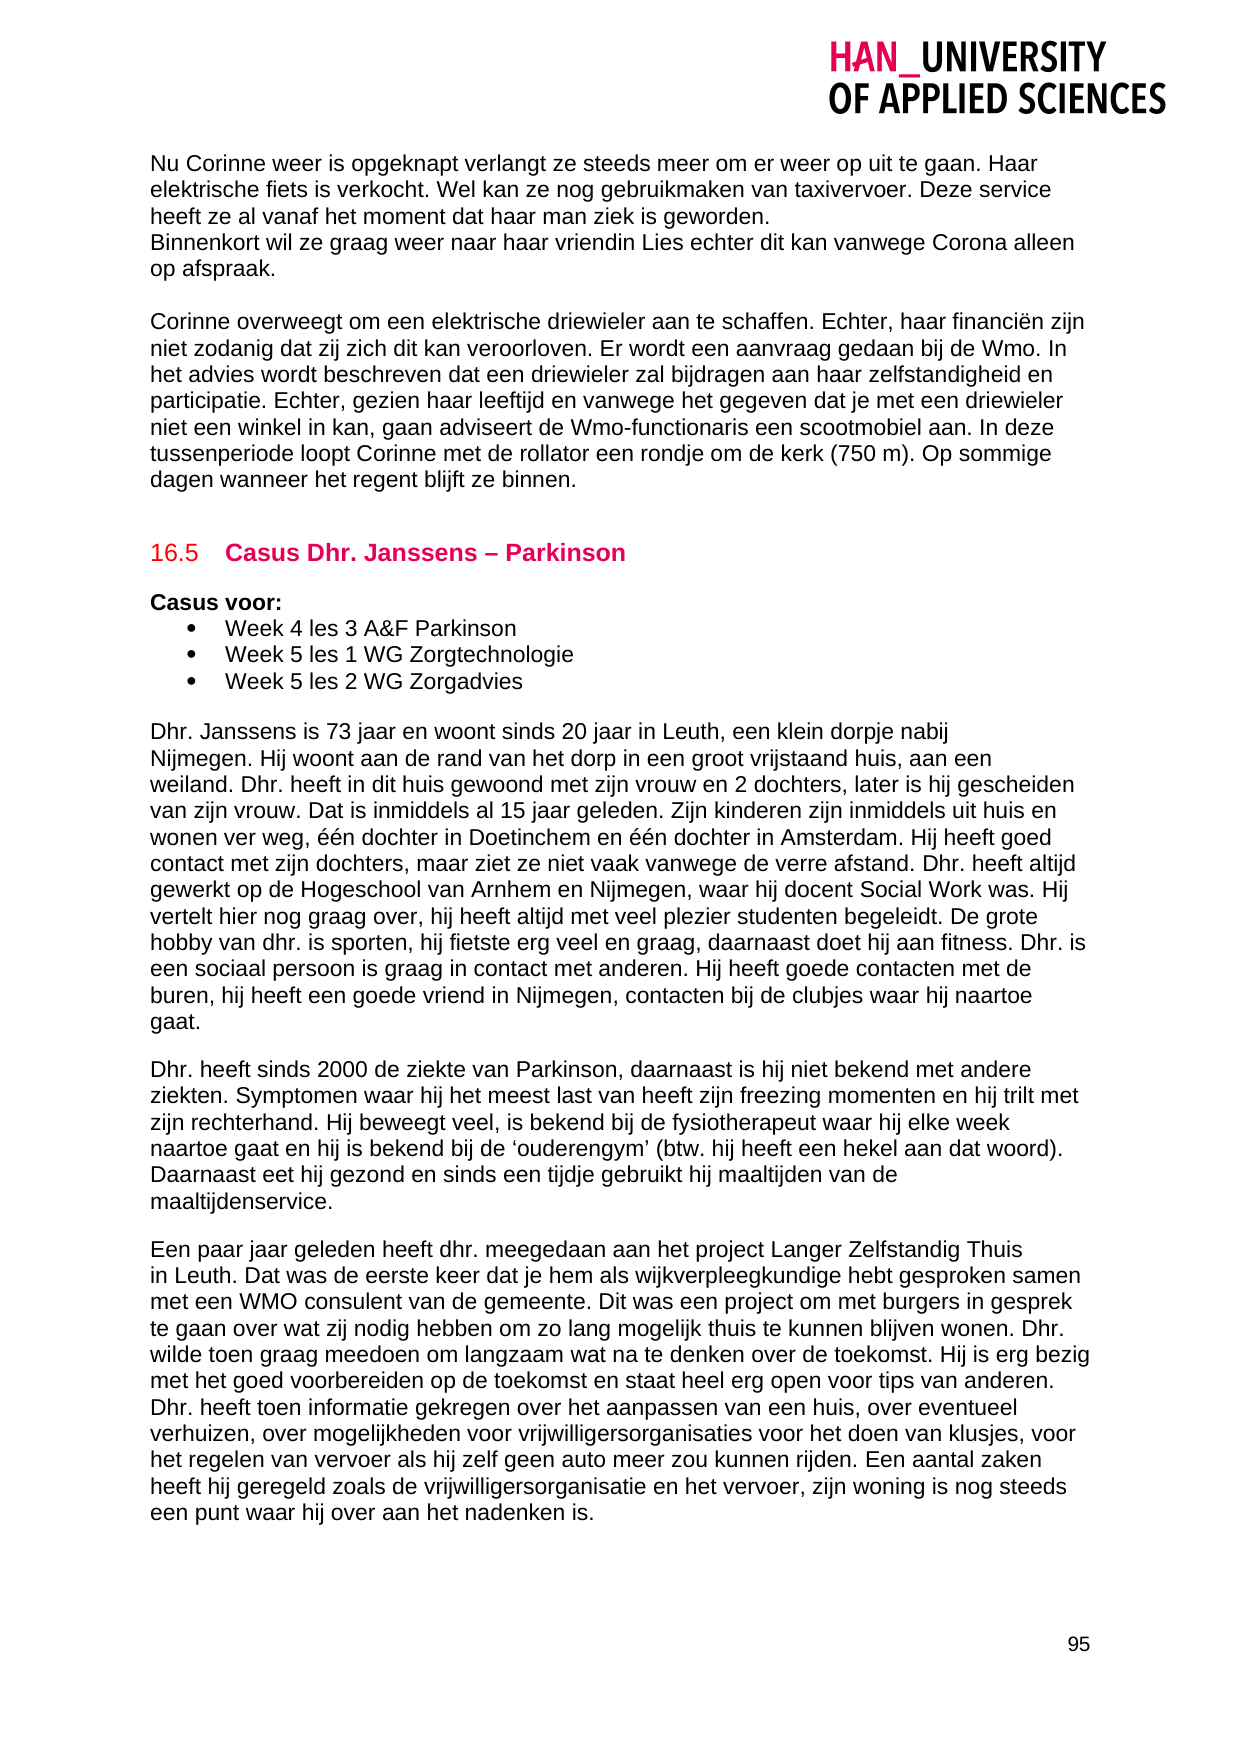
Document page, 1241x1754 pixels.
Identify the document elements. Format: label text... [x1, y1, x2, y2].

text Nu Corinne weer is opgeknapt verlangt ze steeds meer om er weer op uit te gaan. Haar elektrische fiets is verkocht. Wel kan ze nog gebruikmaken van taxivervoer. Deze service heeft ze al vanaf het moment dat haar man ziek is geworden. [150, 150, 1090, 229]
text Corinne overweegt om een elektrische driewieler aan te schaffen. Echter, haar financiën zijn niet zodanig dat zij zich dit kan veroorloven. Er wordt een aanvraag gedaan bij de Wmo. In het advies wordt beschreven dat een driewieler zal bijdragen aan haar zelfstandigheid en participatie. Echter, gezien haar leeftijd en vanwege het gegeven dat je met een driewieler niet een winkel in kan, gaan adviseert de Wmo-functionaris een scootmobiel aan. In deze tussenperiode loopt Corinne met de rollator een rondje om de kerk (750 m). Op sommige dagen wanneer het regent blijft ze binnen. [150, 308, 1090, 493]
list Week 4 les 3 A&F Parkinson [187, 615, 1090, 641]
text Een paar jaar geleden heeft dhr. meegedaan aan het project Langer Zelfstandig Thuis in Leuth. Dat was de eerste keer dat je hem als wijkverpleegkundige hebt gesproken samen met een WMO consulent van de gemeente. Dit was een project om met burgers in gesprek te gaan over wat zij nodig hebben om zo lang mogelijk thuis te kunnen blijven wonen. Dhr. wilde toen graag meedoen om langzaam wat na te denken over de toekomst. Hij is erg bezig met het goed voorbereiden op de toekomst en staat heel erg open voor tips van anderen. Dhr. heeft toen informatie gekregen over het aanpassen van een huis, over eventueel verhuizen, over mogelijkheden voor vrijwilligersorganisaties voor het doen van klusjes, voor het regelen van vervoer als hij zelf geen auto meer zou kunnen rijden. Een aantal zaken heeft hij geregeld zoals de vrijwilligersorganisatie en het vervoer, zijn woning is nog steeds een punt waar hij over aan het nadenken is. [150, 1236, 1090, 1526]
text Binnenkort wil ze graag weer naar haar vriendin Lies echter dit kan vanwege Corona alleen op afspraak. [150, 229, 1090, 282]
list Week 5 les 2 WG Zorgadvies [187, 668, 1090, 694]
text Dhr. heeft sinds 2000 de ziekte van Parkinson, daarnaast is hij niet bekend met andere ziekten. Symptomen waar hij het meest last van heeft zijn freezing momenten en hij trilt met zijn rechterhand. Hij beweegt veel, is bekend bij de fysiotherapeut waar hij elke week naartoe gaat en hij is bekend bij de ‘ouderengym’ (btw. hij heeft een hekel aan dat woord). Daarnaast eet hij gezond en sinds een tijdje gebruikt hij maaltijden van de maaltijdenservice. [150, 1056, 1090, 1214]
subtitle Casus Dhr. Janssens – Parkinson [107, 538, 1090, 566]
list Week 5 les 1 WG Zorgtechnologie [187, 641, 1090, 668]
text Dhr. Janssens is 73 jaar en woont sinds 20 jaar in Leuth, een klein dorpje nabij Nijmegen. Hij woont aan de rand van het dorp in een groot vrijstaand huis, aan een weiland. Dhr. heeft in dit huis gewoond met zijn vrouw en 2 dochters, later is hij gescheiden van zijn vrouw. Dat is inmiddels al 15 jaar geleden. Zijn kinderen zijn inmiddels uit huis en wonen ver weg, één dochter in Doetinchem en één dochter in Amsterdam. Hij heeft goed contact met zijn dochters, maar ziet ze niet vaak vanwege de verre afstand. Dhr. heeft altijd gewerkt op de Hogeschool van Arnhem en Nijmegen, waar hij docent Social Work was. Hij vertelt hier nog graag over, hij heeft altijd met veel plezier studenten begeleidt. De grote hobby van dhr. is sporten, hij fietste erg veel en graag, daarnaast doet hij aan fitness. Dhr. is een sociaal persoon is graag in contact met anderen. Hij heeft goede contacten met de buren, hij heeft een goede vriend in Nijmegen, contacten bij de clubjes waar hij naartoe gaat. [150, 718, 1090, 1034]
picture [0, 0, 1241, 212]
text Casus voor: [150, 589, 1090, 615]
